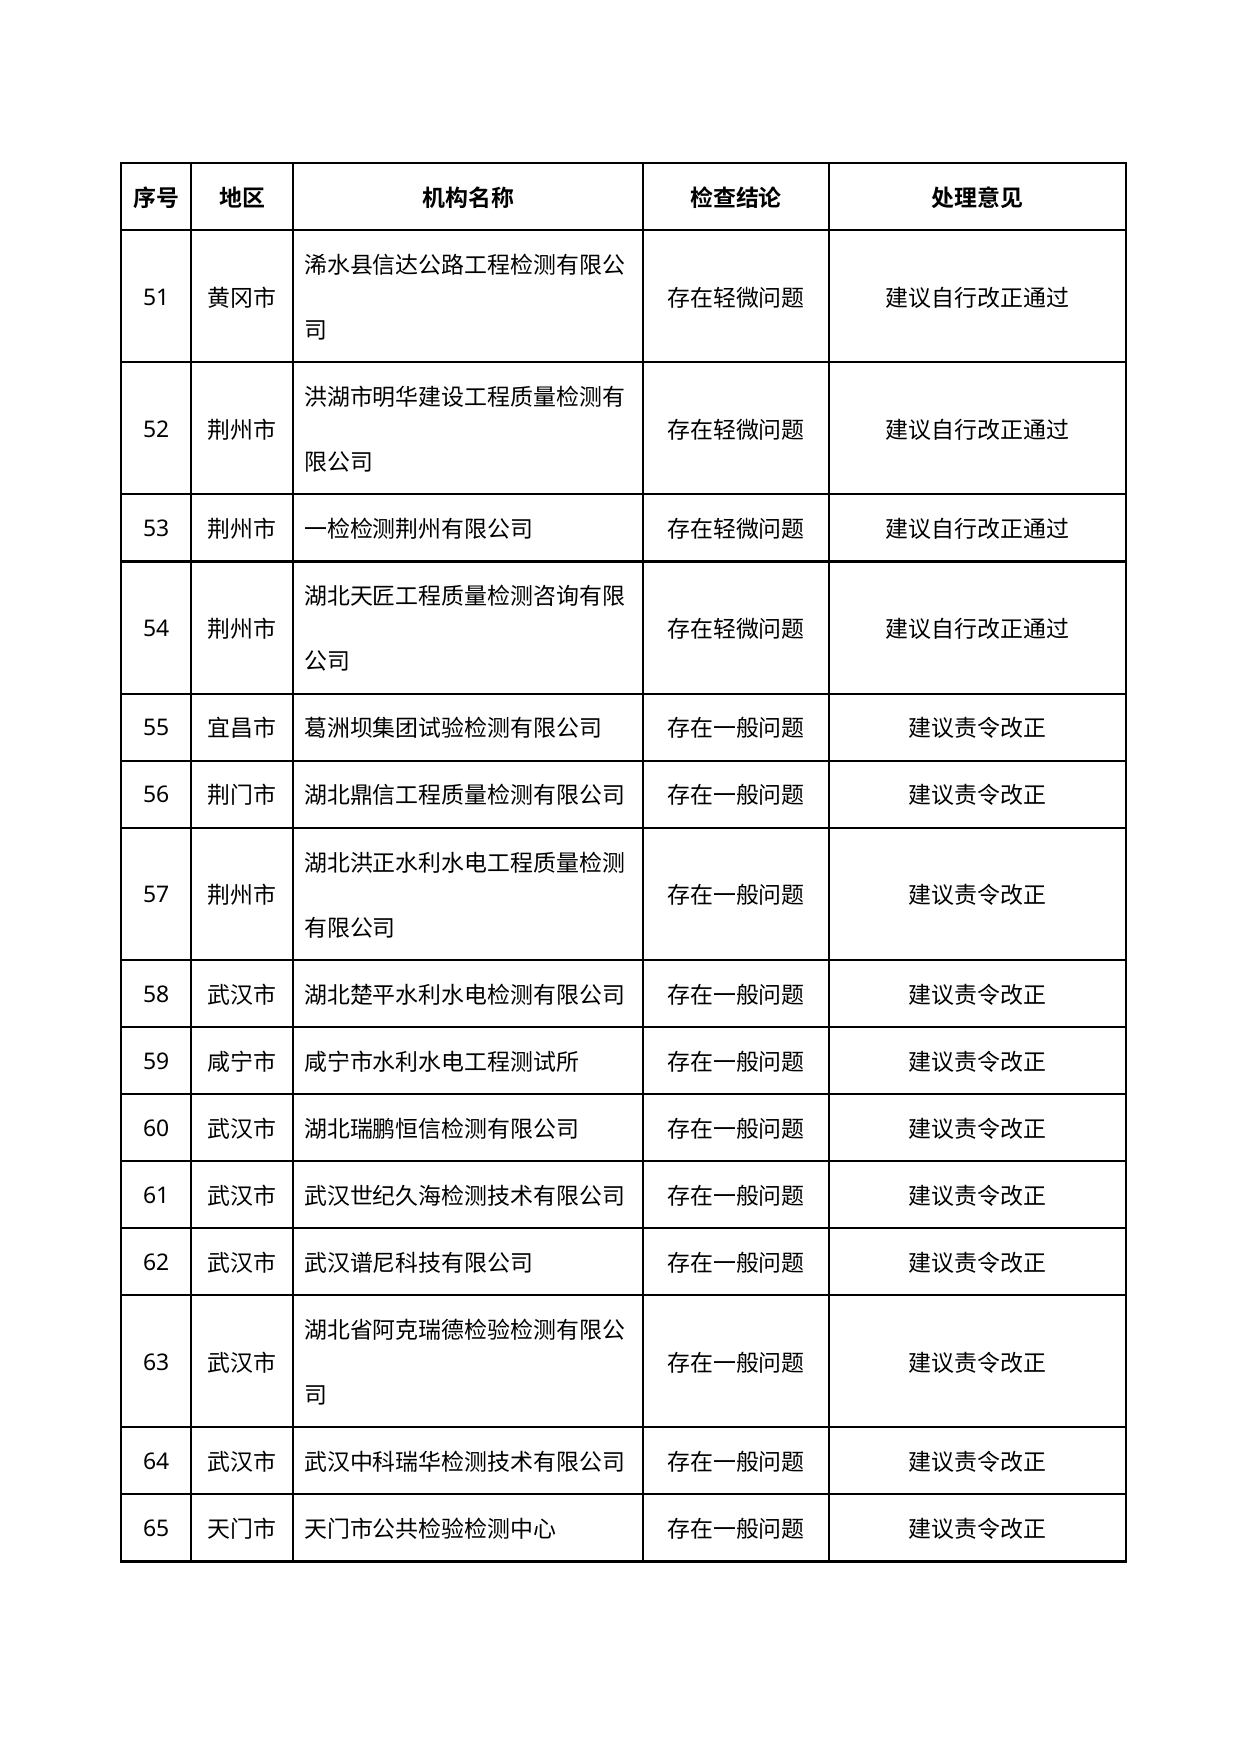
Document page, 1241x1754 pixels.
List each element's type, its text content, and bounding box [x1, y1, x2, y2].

table_cell 宜昌市 [192, 695, 292, 759]
table_cell 建议责令改正 [830, 1428, 1125, 1493]
table_cell 57 [122, 829, 190, 959]
table_cell 武汉市 [192, 1296, 292, 1426]
table_cell 存在轻微问题 [644, 495, 828, 560]
table_header 序号 [122, 164, 190, 229]
table_cell 建议自行改正通过 [830, 495, 1125, 560]
table_cell 武汉谱尼科技有限公司 [294, 1229, 642, 1294]
table_cell 建议自行改正通过 [830, 363, 1125, 493]
table_cell 建议自行改正通过 [830, 563, 1125, 692]
table_cell 建议责令改正 [830, 1495, 1125, 1560]
table_header 地区 [192, 164, 292, 229]
table_cell 存在一般问题 [644, 1162, 828, 1227]
table_cell 建议责令改正 [830, 1229, 1125, 1294]
table_cell 55 [122, 695, 190, 759]
table_cell 武汉中科瑞华检测技术有限公司 [294, 1428, 642, 1493]
table_cell 62 [122, 1229, 190, 1294]
table_cell 存在一般问题 [644, 829, 828, 959]
table_cell 建议责令改正 [830, 762, 1125, 827]
table_cell 武汉市 [192, 961, 292, 1026]
table_cell 存在一般问题 [644, 1028, 828, 1093]
table_cell 56 [122, 762, 190, 827]
table_cell 建议责令改正 [830, 1162, 1125, 1227]
table_cell 60 [122, 1095, 190, 1160]
table_cell 59 [122, 1028, 190, 1093]
table_cell 武汉市 [192, 1095, 292, 1160]
table_cell 葛洲坝集团试验检测有限公司 [294, 695, 642, 759]
table_cell 54 [122, 563, 190, 692]
table_cell 荆门市 [192, 762, 292, 827]
table_cell 64 [122, 1428, 190, 1493]
table_cell 湖北天匠工程质量检测咨询有限公司 [294, 563, 642, 692]
table_cell 存在一般问题 [644, 1495, 828, 1560]
table_cell 湖北省阿克瑞德检验检测有限公司 [294, 1296, 642, 1426]
table_cell 53 [122, 495, 190, 560]
table_cell 浠水县信达公路工程检测有限公司 [294, 231, 642, 361]
table_cell 建议责令改正 [830, 1296, 1125, 1426]
table_cell 荆州市 [192, 563, 292, 692]
table_cell 咸宁市 [192, 1028, 292, 1093]
table_cell 建议责令改正 [830, 1095, 1125, 1160]
table_cell 一检检测荆州有限公司 [294, 495, 642, 560]
table_cell 武汉市 [192, 1229, 292, 1294]
table_cell 存在轻微问题 [644, 563, 828, 692]
table_cell 存在一般问题 [644, 695, 828, 759]
table_header 处理意见 [830, 164, 1125, 229]
table_cell 荆州市 [192, 495, 292, 560]
table_cell 存在一般问题 [644, 1296, 828, 1426]
table_cell 荆州市 [192, 829, 292, 959]
table_cell 建议责令改正 [830, 961, 1125, 1026]
table_cell 建议责令改正 [830, 695, 1125, 759]
table_cell 武汉市 [192, 1162, 292, 1227]
table_cell 65 [122, 1495, 190, 1560]
table_cell 湖北瑞鹏恒信检测有限公司 [294, 1095, 642, 1160]
table_cell 咸宁市水利水电工程测试所 [294, 1028, 642, 1093]
table_cell 湖北洪正水利水电工程质量检测有限公司 [294, 829, 642, 959]
table_cell 58 [122, 961, 190, 1026]
table_cell 天门市公共检验检测中心 [294, 1495, 642, 1560]
table_cell 武汉市 [192, 1428, 292, 1493]
table_cell 建议自行改正通过 [830, 231, 1125, 361]
table_cell 黄冈市 [192, 231, 292, 361]
table_cell 存在一般问题 [644, 961, 828, 1026]
table_cell 存在一般问题 [644, 1229, 828, 1294]
table_cell 61 [122, 1162, 190, 1227]
table_cell 湖北鼎信工程质量检测有限公司 [294, 762, 642, 827]
table_cell 存在轻微问题 [644, 231, 828, 361]
table_header 检查结论 [644, 164, 828, 229]
table_cell 武汉世纪久海检测技术有限公司 [294, 1162, 642, 1227]
table_cell 建议责令改正 [830, 829, 1125, 959]
table_cell 存在轻微问题 [644, 363, 828, 493]
table_cell 存在一般问题 [644, 1095, 828, 1160]
table_cell 洪湖市明华建设工程质量检测有限公司 [294, 363, 642, 493]
table_cell 63 [122, 1296, 190, 1426]
table_cell 荆州市 [192, 363, 292, 493]
table_cell 建议责令改正 [830, 1028, 1125, 1093]
table_cell 湖北楚平水利水电检测有限公司 [294, 961, 642, 1026]
table_cell 天门市 [192, 1495, 292, 1560]
table_cell 存在一般问题 [644, 1428, 828, 1493]
table_cell 52 [122, 363, 190, 493]
table_header 机构名称 [294, 164, 642, 229]
table_cell 51 [122, 231, 190, 361]
table_cell 存在一般问题 [644, 762, 828, 827]
